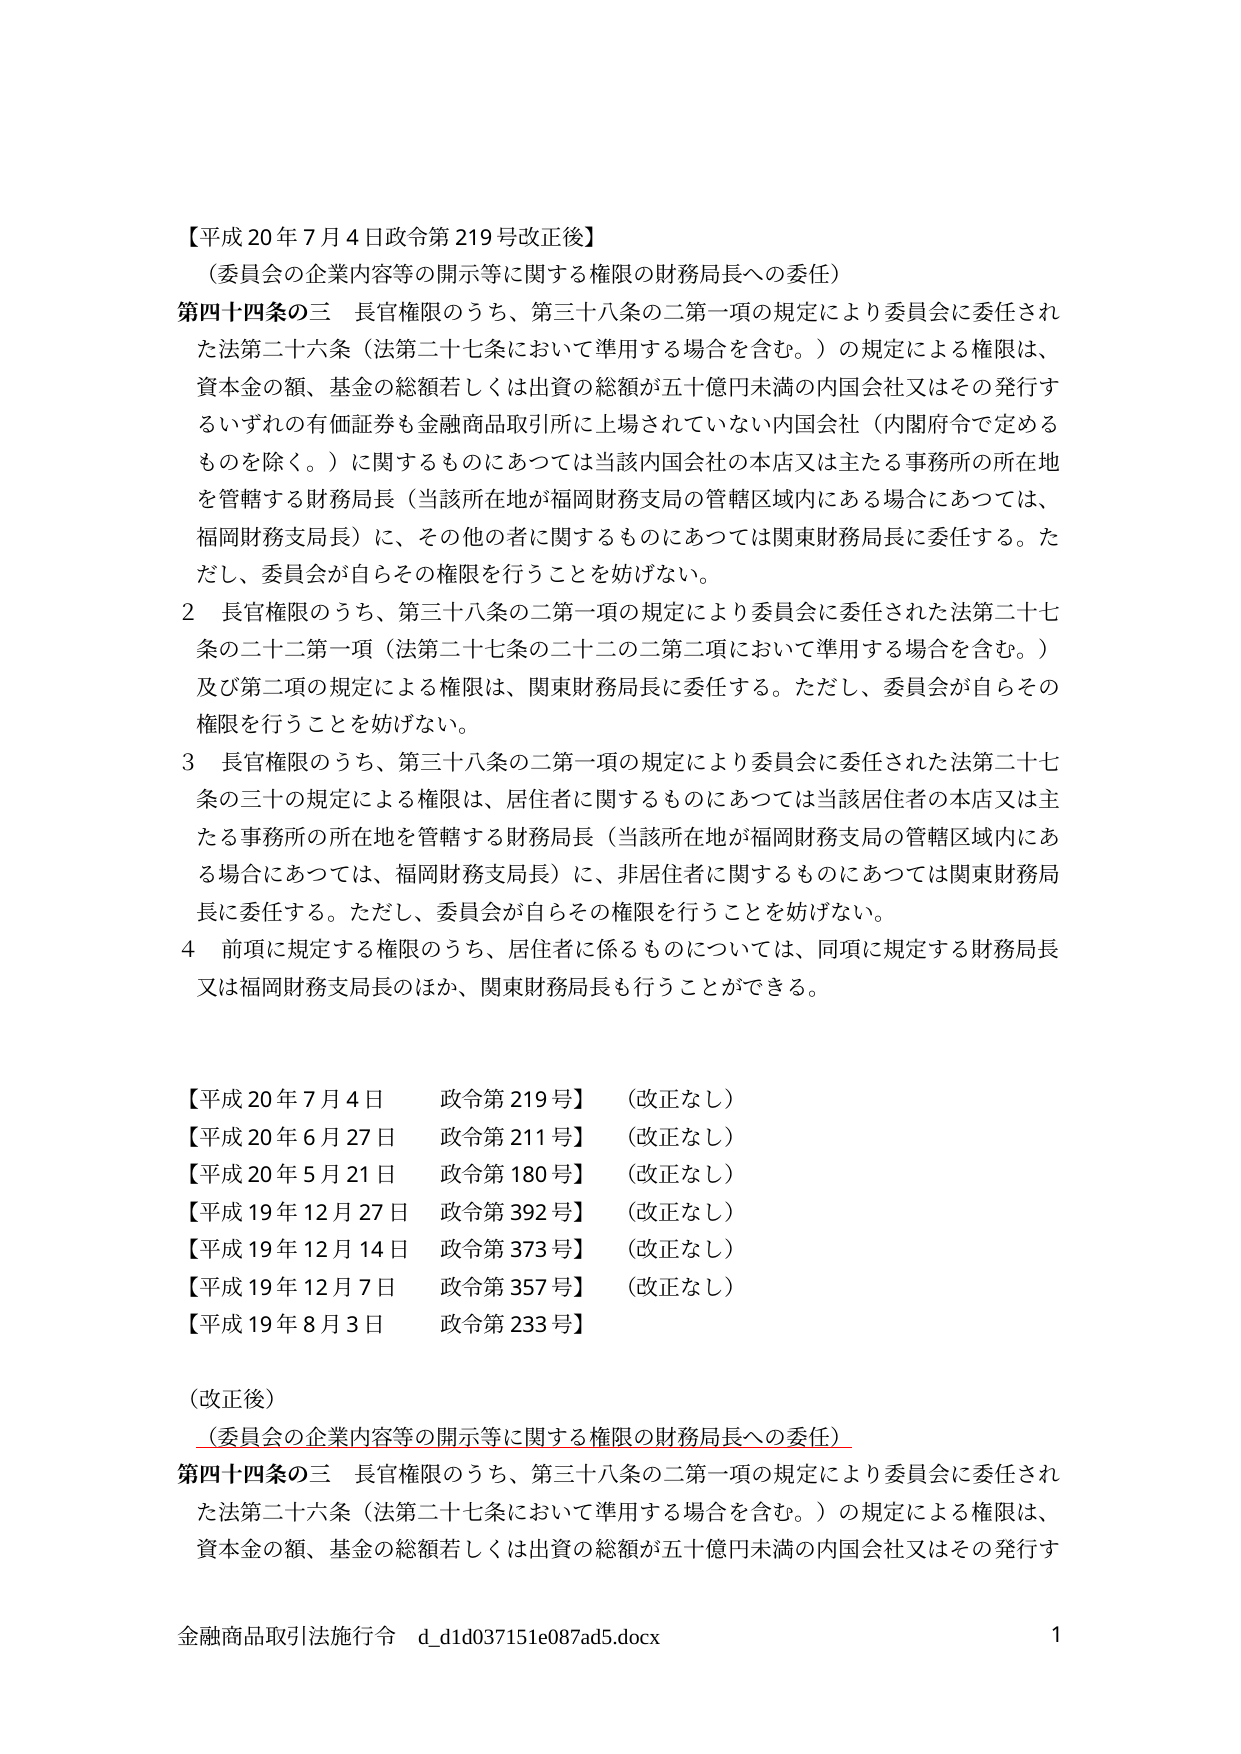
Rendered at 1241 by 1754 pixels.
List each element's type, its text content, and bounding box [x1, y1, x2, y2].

text （改正後） [177, 1379, 1063, 1417]
text 【平成20年7月4日 政令第219号】 （改正なし） [177, 1079, 1063, 1117]
text ２ 長官権限のうち、第三十八条の二第一項の規定により委員会に委任された法第二十七条の二十二第一項（法第二十七条の二十二の二第二項において準用する場合を含む。）及び第二項の規定による権限は、関東財務局長に委任する。ただし、委員会が自らその権限を行うことを妨げない。 [177, 592, 1063, 742]
text 【平成20年5月21日 政令第180号】 （改正なし） [177, 1154, 1063, 1192]
text ３ 長官権限のうち、第三十八条の二第一項の規定により委員会に委任された法第二十七条の三十の規定による権限は、居住者に関するものにあつては当該居住者の本店又は主たる事務所の所在地を管轄する財務局長（当該所在地が福岡財務支局の管轄区域内にある場合にあつては、福岡財務支局長）に、非居住者に関するものにあつては関東財務局長に委任する。ただし、委員会が自らその権限を行うことを妨げない。 [177, 742, 1063, 929]
text 【平成19年12月27日 政令第392号】 （改正なし） [177, 1192, 1063, 1229]
text 【平成19年12月14日 政令第373号】 （改正なし） [177, 1229, 1063, 1267]
text （委員会の企業内容等の開示等に関する権限の財務局長への委任） [196, 1417, 1063, 1454]
text 【平成19年8月3日 政令第233号】 [177, 1304, 1063, 1342]
text ４ 前項に規定する権限のうち、居住者に係るものについては、同項に規定する財務局長又は福岡財務支局長のほか、関東財務局長も行うことができる。 [177, 929, 1063, 1004]
text （委員会の企業内容等の開示等に関する権限の財務局長への委任） [196, 254, 1063, 292]
text 【平成20年7月4日政令第219号改正後】 [177, 217, 1063, 254]
text 【平成20年6月27日 政令第211号】 （改正なし） [177, 1117, 1063, 1154]
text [177, 1454, 1063, 1567]
text 【平成19年12月7日 政令第357号】 （改正なし） [177, 1267, 1063, 1304]
